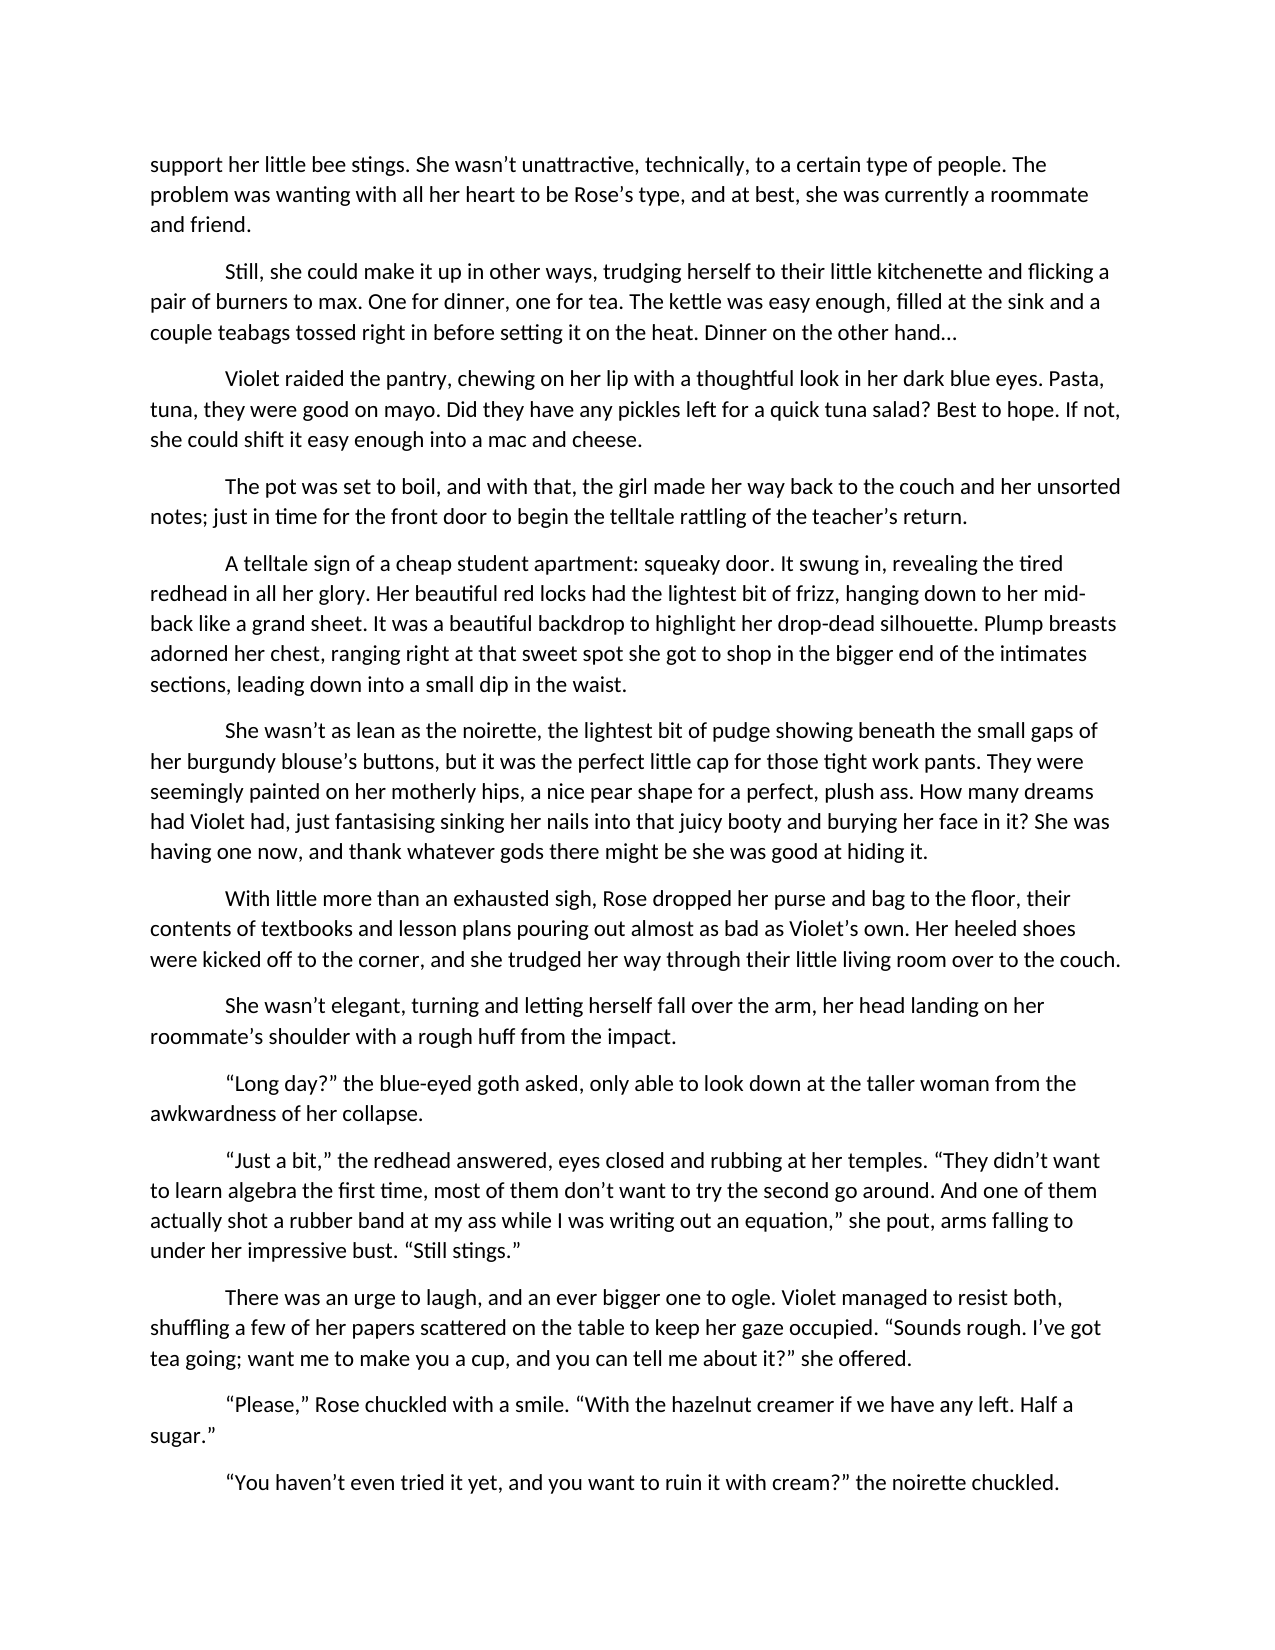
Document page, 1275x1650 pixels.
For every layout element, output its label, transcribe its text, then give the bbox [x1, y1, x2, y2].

text The pot was set to boil, and with that, the girl made her way back to the couch and her unsorted notes; just in time for the front door to begin the telltale rattling of the teacher’s return. [150, 472, 1125, 530]
text Still, she could make it up in other ways, trudging herself to their little kitchenette and flicking a pair of burners to max. One for dinner, one for tea. The kettle was easy enough, filled at the sink and a couple teabags tossed right in before setting it on the heat. Dinner on the other hand… [150, 257, 1125, 346]
text There was an urge to laugh, and an ever bigger one to ogle. Violet managed to resist both, shuffling a few of her papers scattered on the table to keep her gaze occupied. “Sounds rough. I’ve got tea going; want me to make you a cup, and you can tell me about it?” she offered. [150, 1283, 1125, 1372]
text A telltale sign of a cheap student apartment: squeaky door. It swung in, revealing the tired redhead in all her glory. Her beautiful red locks had the lightest bit of frizz, hanging down to her mid-back like a grand sheet. It was a beautiful backdrop to highlight her drop-dead silhouette. Plump breasts adorned her chest, ranging right at that sweet spot she got to shop in the bigger end of the intimates sections, leading down into a small dip in the waist. [150, 549, 1125, 698]
text She wasn’t as lean as the noirette, the lightest bit of pudge showing beneath the small gaps of her burgundy blouse’s buttons, but it was the perfect little cap for those tight work pants. They were seemingly painted on her motherly hips, a nice pear shape for a perfect, plush ass. How many dreams had Violet had, just fantasising sinking her nails into that juicy booty and burying her face in it? She was having one now, and thank whatever gods there might be she was good at hiding it. [150, 717, 1125, 866]
text “Just a bit,” the redhead answered, eyes closed and rubbing at her temples. “They didn’t want to learn algebra the first time, most of them don’t want to try the second go around. And one of them actually shot a rubber band at my ass while I was writing out an equation,” she pout, arms falling to under her impressive bust. “Still stings.” [150, 1146, 1125, 1264]
text “Long day?” the blue-eyed goth asked, only able to look down at the taller woman from the awkwardness of her collapse. [150, 1069, 1125, 1127]
text She wasn’t elegant, turning and letting herself fall over the arm, her head landing on her roommate’s shoulder with a rough huff from the impact. [150, 992, 1125, 1050]
text Violet raided the pantry, chewing on her lip with a thoughtful look in her dark blue eyes. Pasta, tuna, they were good on mayo. Did they have any pickles left for a quick tuna salad? Best to hope. If not, she could shift it easy enough into a mac and cheese. [150, 364, 1125, 453]
text With little more than an exhausted sigh, Rose dropped her purse and bag to the floor, their contents of textbooks and lesson plans pouring out almost as bad as Violet’s own. Her heeled shoes were kicked off to the corner, and she trudged her way through their little living room over to the couch. [150, 884, 1125, 973]
text “You haven’t even tried it yet, and you want to ruin it with cream?” the noirette chuckled. [150, 1468, 1125, 1496]
text “Please,” Rose chuckled with a smile. “With the hazelnut creamer if we have any left. Half a sugar.” [150, 1391, 1125, 1449]
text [150, 150, 1125, 238]
